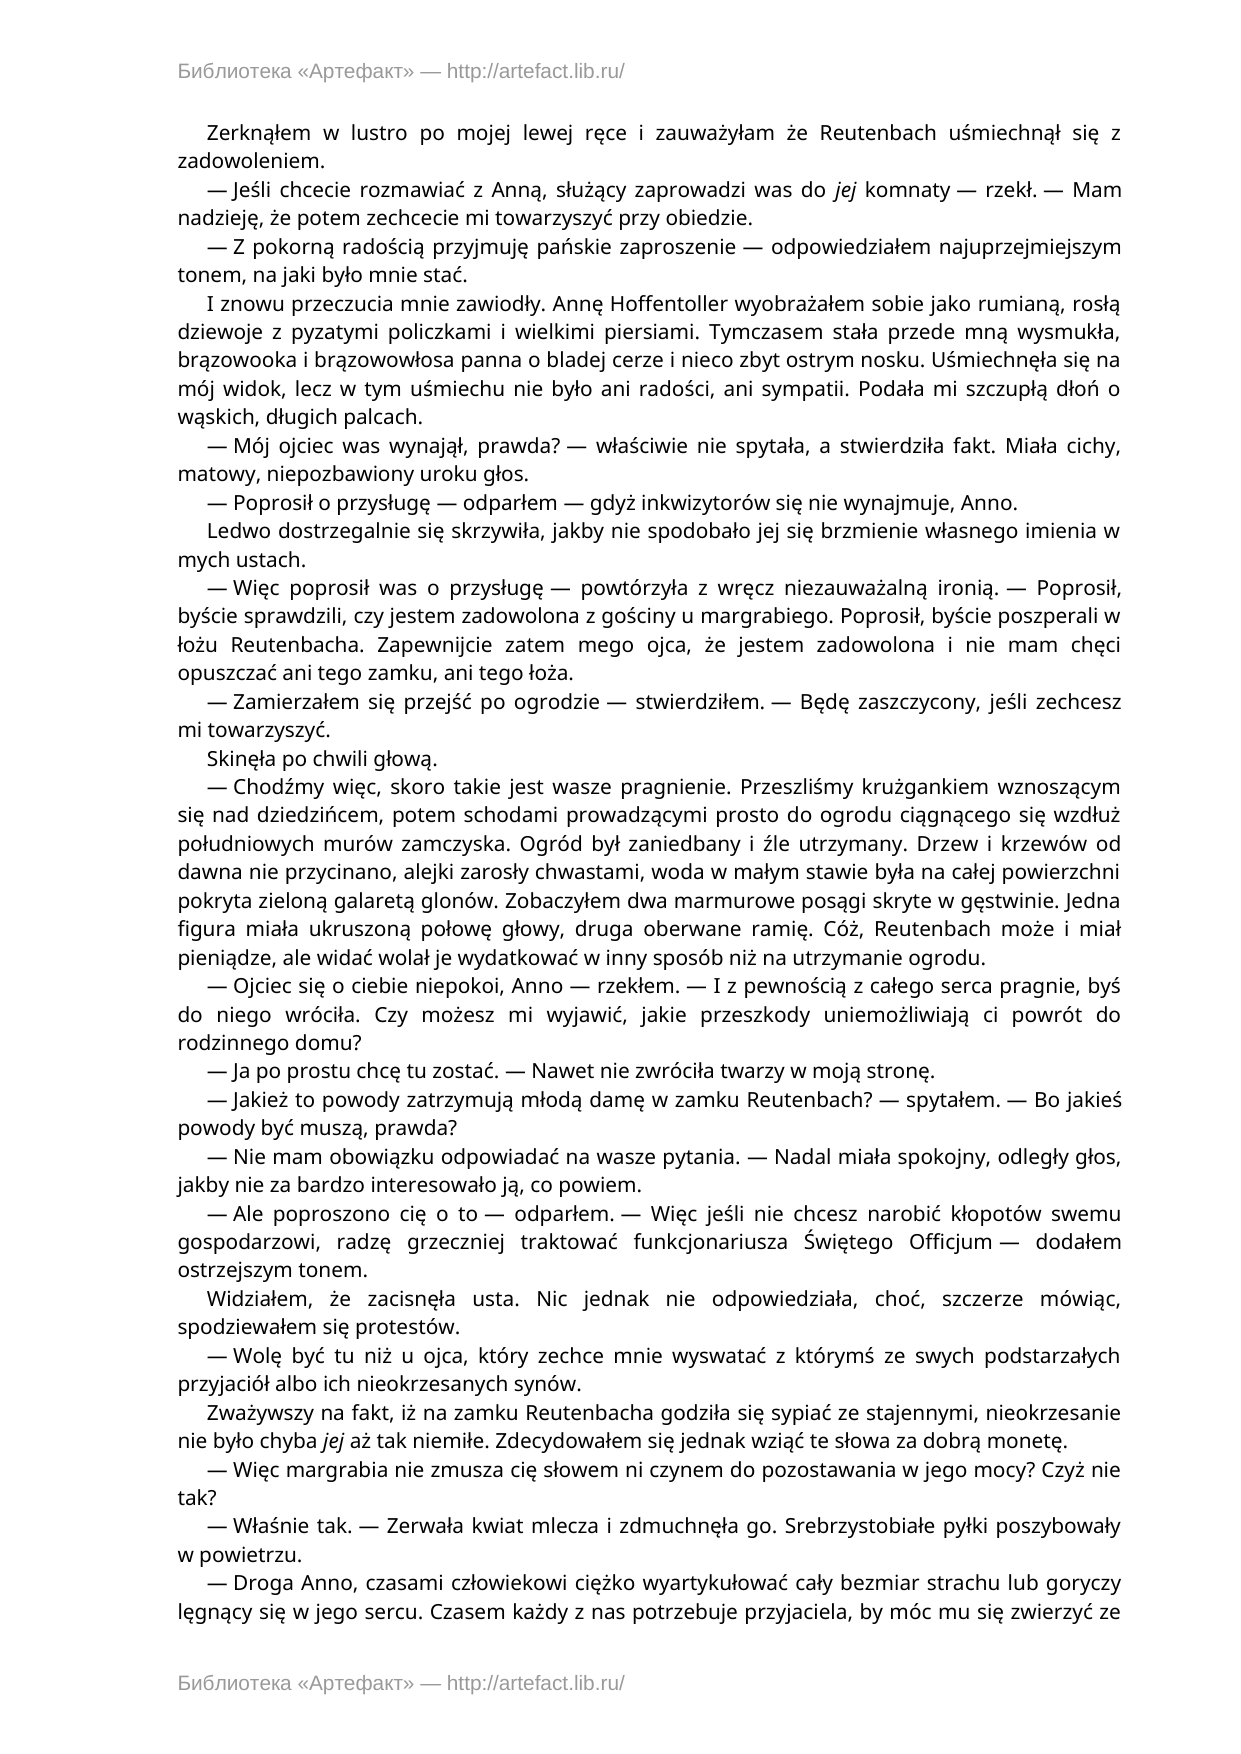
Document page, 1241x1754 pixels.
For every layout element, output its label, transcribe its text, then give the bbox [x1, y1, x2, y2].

text Ledwo dostrzegalnie się skrzywiła, jakby nie spodobało jej się brzmienie własnego imienia w mych ustach. [177, 516, 1122, 573]
text — Jeśli chcecie rozmawiać z Anną, służący zaprowadzi was do jej komnaty — rzekł. — Mam nadzieję, że potem zechcecie mi towarzyszyć przy obiedzie. [177, 175, 1122, 232]
text — Właśnie tak. — Zerwała kwiat mlecza i zdmuchnęła go. Srebrzystobiałe pyłki poszybowały w powietrzu. [177, 1512, 1122, 1568]
text — Wolę być tu niż u ojca, który zechce mnie wyswatać z którymś ze swych podstarzałych przyjaciół albo ich nieokrzesanych synów. [177, 1341, 1122, 1398]
text Zerknąłem w lustro po mojej lewej ręce i zauważyłam że Reutenbach uśmiechnął się z zadowoleniem. [177, 118, 1122, 175]
text — Więc margrabia nie zmusza cię słowem ni czynem do pozostawania w jego mocy? Czyż nie tak? [177, 1455, 1122, 1512]
text Skinęła po chwili głową. [177, 744, 1122, 772]
text — Z pokorną radością przyjmuję pańskie zaproszenie — odpowiedziałem najuprzejmiejszym tonem, na jaki było mnie stać. [177, 232, 1122, 289]
text — Zamierzałem się przejść po ogrodzie — stwierdziłem. — Będę zaszczycony, jeśli zechcesz mi towarzyszyć. [177, 687, 1122, 744]
text — Jakież to powody zatrzymują młodą damę w zamku Reutenbach? — spytałem. — Bo jakieś powody być muszą, prawda? [177, 1085, 1122, 1142]
text — Nie mam obowiązku odpowiadać na wasze pytania. — Nadal miała spokojny, odległy głos, jakby nie za bardzo interesowało ją, co powiem. [177, 1142, 1122, 1199]
text — Ja po prostu chcę tu zostać. — Nawet nie zwróciła twarzy w moją stronę. [177, 1057, 1122, 1085]
text — Więc poprosił was o przysługę — powtórzyła z wręcz niezauważalną ironią. — Poprosił, byście sprawdzili, czy jestem zadowolona z gościny u margrabiego. Poprosił, byście poszperali w łożu Reutenbacha. Zapewnijcie zatem mego ojca, że jestem zadowolona i nie mam chęci opuszczać ani tego zamku, ani tego łoża. [177, 573, 1122, 687]
text — Chodźmy więc, skoro takie jest wasze pragnienie. Przeszliśmy krużgankiem wznoszącym się nad dziedzińcem, potem schodami prowadzącymi prosto do ogrodu ciągnącego się wzdłuż południowych murów zamczyska. Ogród był zaniedbany i źle utrzymany. Drzew i krzewów od dawna nie przycinano, alejki zarosły chwastami, woda w małym stawie była na całej powierzchni pokryta zieloną galaretą glonów. Zobaczyłem dwa marmurowe posągi skryte w gęstwinie. Jedna figura miała ukruszoną połowę głowy, druga oberwane ramię. Cóż, Reutenbach może i miał pieniądze, ale widać wolał je wydatkować w inny sposób niż na utrzymanie ogrodu. [177, 772, 1122, 971]
text — Ojciec się o ciebie niepokoi, Anno — rzekłem. — I z pewnością z całego serca pragnie, byś do niego wróciła. Czy możesz mi wyjawić, jakie przeszkody uniemożliwiają ci powrót do rodzinnego domu? [177, 971, 1122, 1057]
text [177, 1568, 1122, 1625]
text — Mój ojciec was wynajął, prawda? — właściwie nie spytała, a stwierdziła fakt. Miała cichy, matowy, niepozbawiony uroku głos. [177, 431, 1122, 488]
text I znowu przeczucia mnie zawiodły. Annę Hoffentoller wyobrażałem sobie jako rumianą, rosłą dziewoje z pyzatymi policzkami i wielkimi piersiami. Tymczasem stała przede mną wysmukła, brązowooka i brązowowłosa panna o bladej cerze i nieco zbyt ostrym nosku. Uśmiechnęła się na mój widok, lecz w tym uśmiechu nie było ani radości, ani sympatii. Podała mi szczupłą dłoń o wąskich, długich palcach. [177, 289, 1122, 431]
text — Poprosił o przysługę — odparłem — gdyż inkwizytorów się nie wynajmuje, Anno. [177, 488, 1122, 516]
text Zważywszy na fakt, iż na zamku Reutenbacha godziła się sypiać ze stajennymi, nieokrzesanie nie było chyba jej aż tak niemiłe. Zdecydowałem się jednak wziąć te słowa za dobrą monetę. [177, 1398, 1122, 1455]
text Widziałem, że zacisnęła usta. Nic jednak nie odpowiedziała, choć, szczerze mówiąc, spodziewałem się protestów. [177, 1284, 1122, 1341]
text — Ale poproszono cię o to — odparłem. — Więc jeśli nie chcesz narobić kłopotów swemu gospodarzowi, radzę grzeczniej traktować funkcjonariusza Świętego Officjum — dodałem ostrzejszym tonem. [177, 1199, 1122, 1284]
